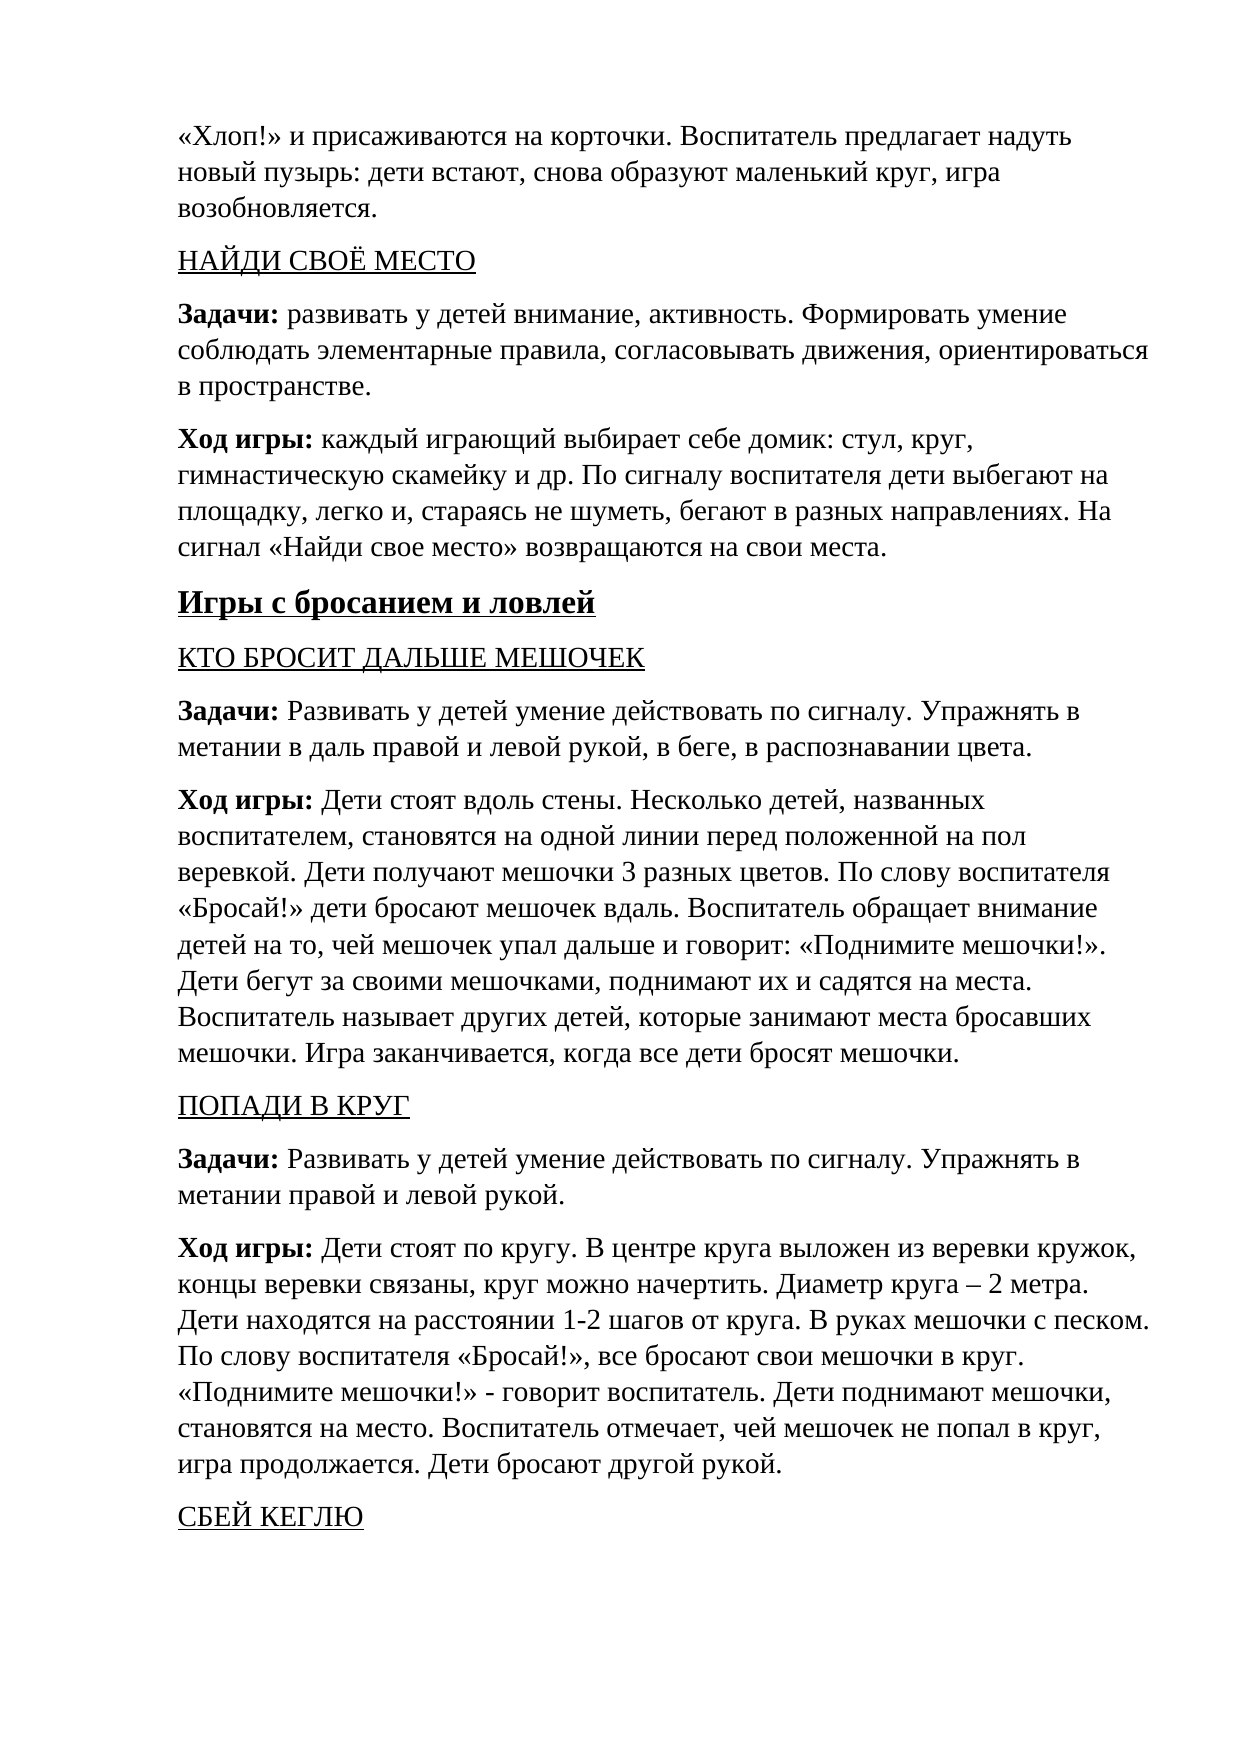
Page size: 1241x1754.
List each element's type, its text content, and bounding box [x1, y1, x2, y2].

text Игры с бросанием и ловлей [177, 582, 1152, 621]
text Задачи: Развивать у детей умение действовать по сигналу. Упражнять в метании правой и левой рукой. [177, 1141, 1152, 1211]
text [177, 118, 1152, 224]
text Ход игры: Дети стоят вдоль стены. Несколько детей, названных воспитателем, становятся на одной линии перед положенной на пол веревкой. Дети получают мешочки 3 разных цветов. По слову воспитателя «Бросай!» дети бросают мешочек вдаль. Воспитатель обращает внимание детей на то, чей мешочек упал дальше и говорит: «Поднимите мешочки!». Дети бегут за своими мешочками, поднимают их и садятся на места. Воспитатель называет других детей, которые занимают места бросавших мешочки. Игра заканчивается, когда все дети бросят мешочки. [177, 782, 1152, 1069]
text КТО БРОСИТ ДАЛЬШЕ МЕШОЧЕК [177, 640, 1152, 674]
text НАЙДИ СВОЁ МЕСТО [177, 243, 1152, 277]
text ПОПАДИ В КРУГ [177, 1088, 1152, 1122]
text Задачи: Развивать у детей умение действовать по сигналу. Упражнять в метании в даль правой и левой рукой, в беге, в распознавании цвета. [177, 693, 1152, 763]
text Задачи: развивать у детей внимание, активность. Формировать умение соблюдать элементарные правила, согласовывать движения, ориентироваться в пространстве. [177, 296, 1152, 402]
text Ход игры: Дети стоят по кругу. В центре круга выложен из веревки кружок, концы веревки связаны, круг можно начертить. Диаметр круга – 2 метра. Дети находятся на расстоянии 1-2 шагов от круга. В руках мешочки с песком. По слову воспитателя «Бросай!», все бросают свои мешочки в круг. «Поднимите мешочки!» - говорит воспитатель. Дети поднимают мешочки, становятся на место. Воспитатель отмечает, чей мешочек не попал в круг, игра продолжается. Дети бросают другой рукой. [177, 1230, 1152, 1480]
text СБЕЙ КЕГЛЮ [177, 1499, 1152, 1533]
text Ход игры: каждый играющий выбирает себе домик: стул, круг, гимнастическую скамейку и др. По сигналу воспитателя дети выбегают на площадку, легко и, стараясь не шуметь, бегают в разных направлениях. На сигнал «Найди свое место» возвращаются на свои места. [177, 421, 1152, 563]
